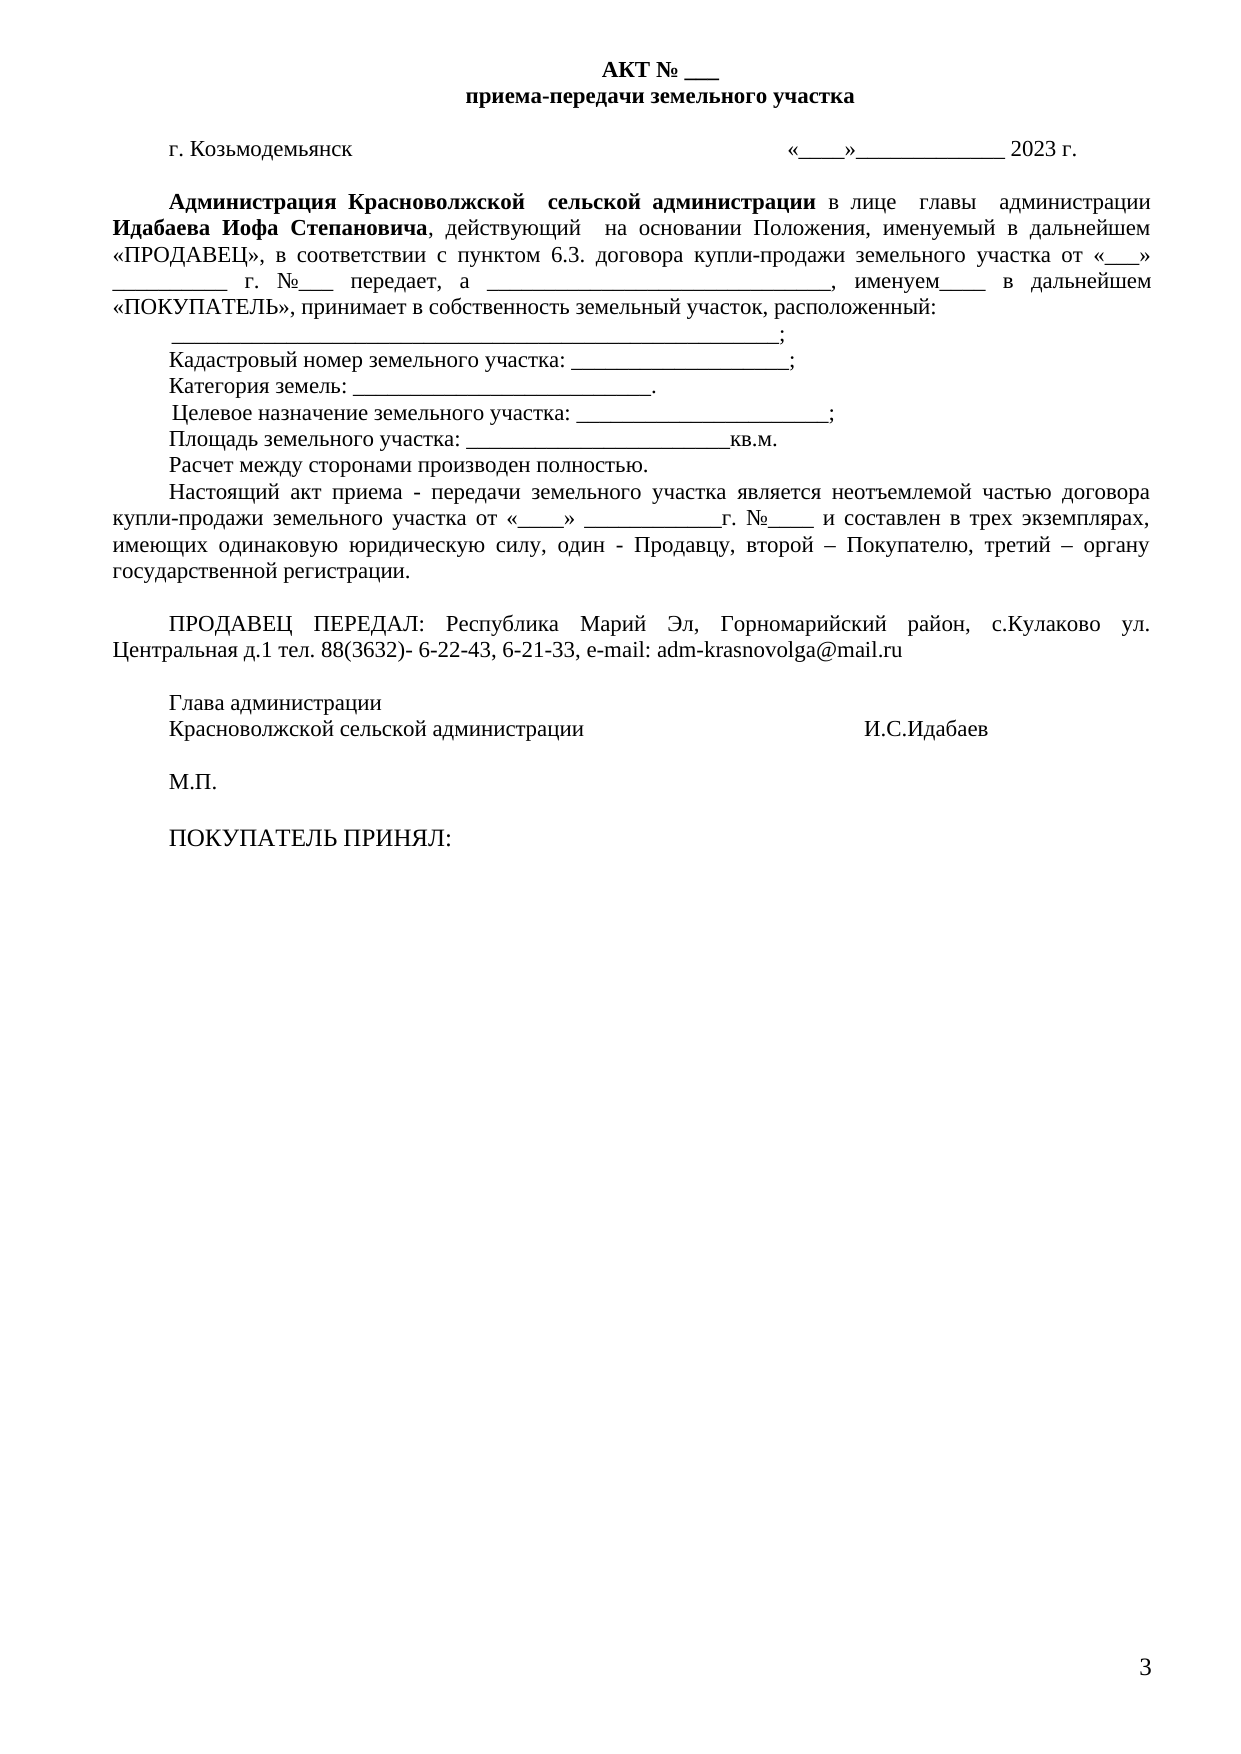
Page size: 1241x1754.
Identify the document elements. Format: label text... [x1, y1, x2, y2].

text _____________________________________________________; [112, 320, 1152, 346]
text г. Козьмодемьянск «____»_____________ 2023 г. [112, 135, 1152, 162]
text М.П. [112, 768, 1152, 794]
text Целевое назначение земельного участка: ______________________; [112, 399, 1152, 425]
text приема-передачи земельного участка [112, 83, 1152, 109]
text ПОКУПАТЕЛЬ ПРИНЯЛ: [112, 823, 1152, 852]
text Красноволжской сельской администрации И.С.Идабаев [112, 715, 1152, 741]
text Категория земель: __________________________. [112, 372, 1152, 399]
text АКТ № ___ [112, 56, 1152, 83]
text Глава администрации [112, 689, 1152, 715]
text Кадастровый номер земельного участка: ___________________; [112, 346, 1152, 372]
text Настоящий акт приема - передачи земельного участка является неотъемлемой частью договора купли-продажи земельного участка от «____» ____________г. №____ и составлен в трех экземплярах, имеющих одинаковую юридическую силу, один - Продавцу, второй – Покупателю, третий – органу государственной регистрации. [112, 478, 1152, 583]
text Площадь земельного участка: _______________________кв.м. [112, 425, 1152, 452]
text Расчет между сторонами производен полностью. [112, 452, 1152, 478]
text Администрация Красноволжской сельской администрации в лице главы администрации Идабаева Иофа Степановича, действующий на основании Положения, именуемый в дальнейшем «ПРОДАВЕЦ», в соответствии с пунктом 6.3. договора купли-продажи земельного участка от «___» __________ г. №___ передает, а ______________________________, именуем____ в дальнейшем «ПОКУПАТЕЛЬ», принимает в собственность земельный участок, расположенный: [112, 188, 1152, 320]
text ПРОДАВЕЦ ПЕРЕДАЛ: Республика Марий Эл, Горномарийский район, с.Кулаково ул. Центральная д.1 тел. 88(3632)- 6-22-43, 6-21-33, e-mail: adm-krasnovolga@mail.ru [112, 610, 1152, 662]
